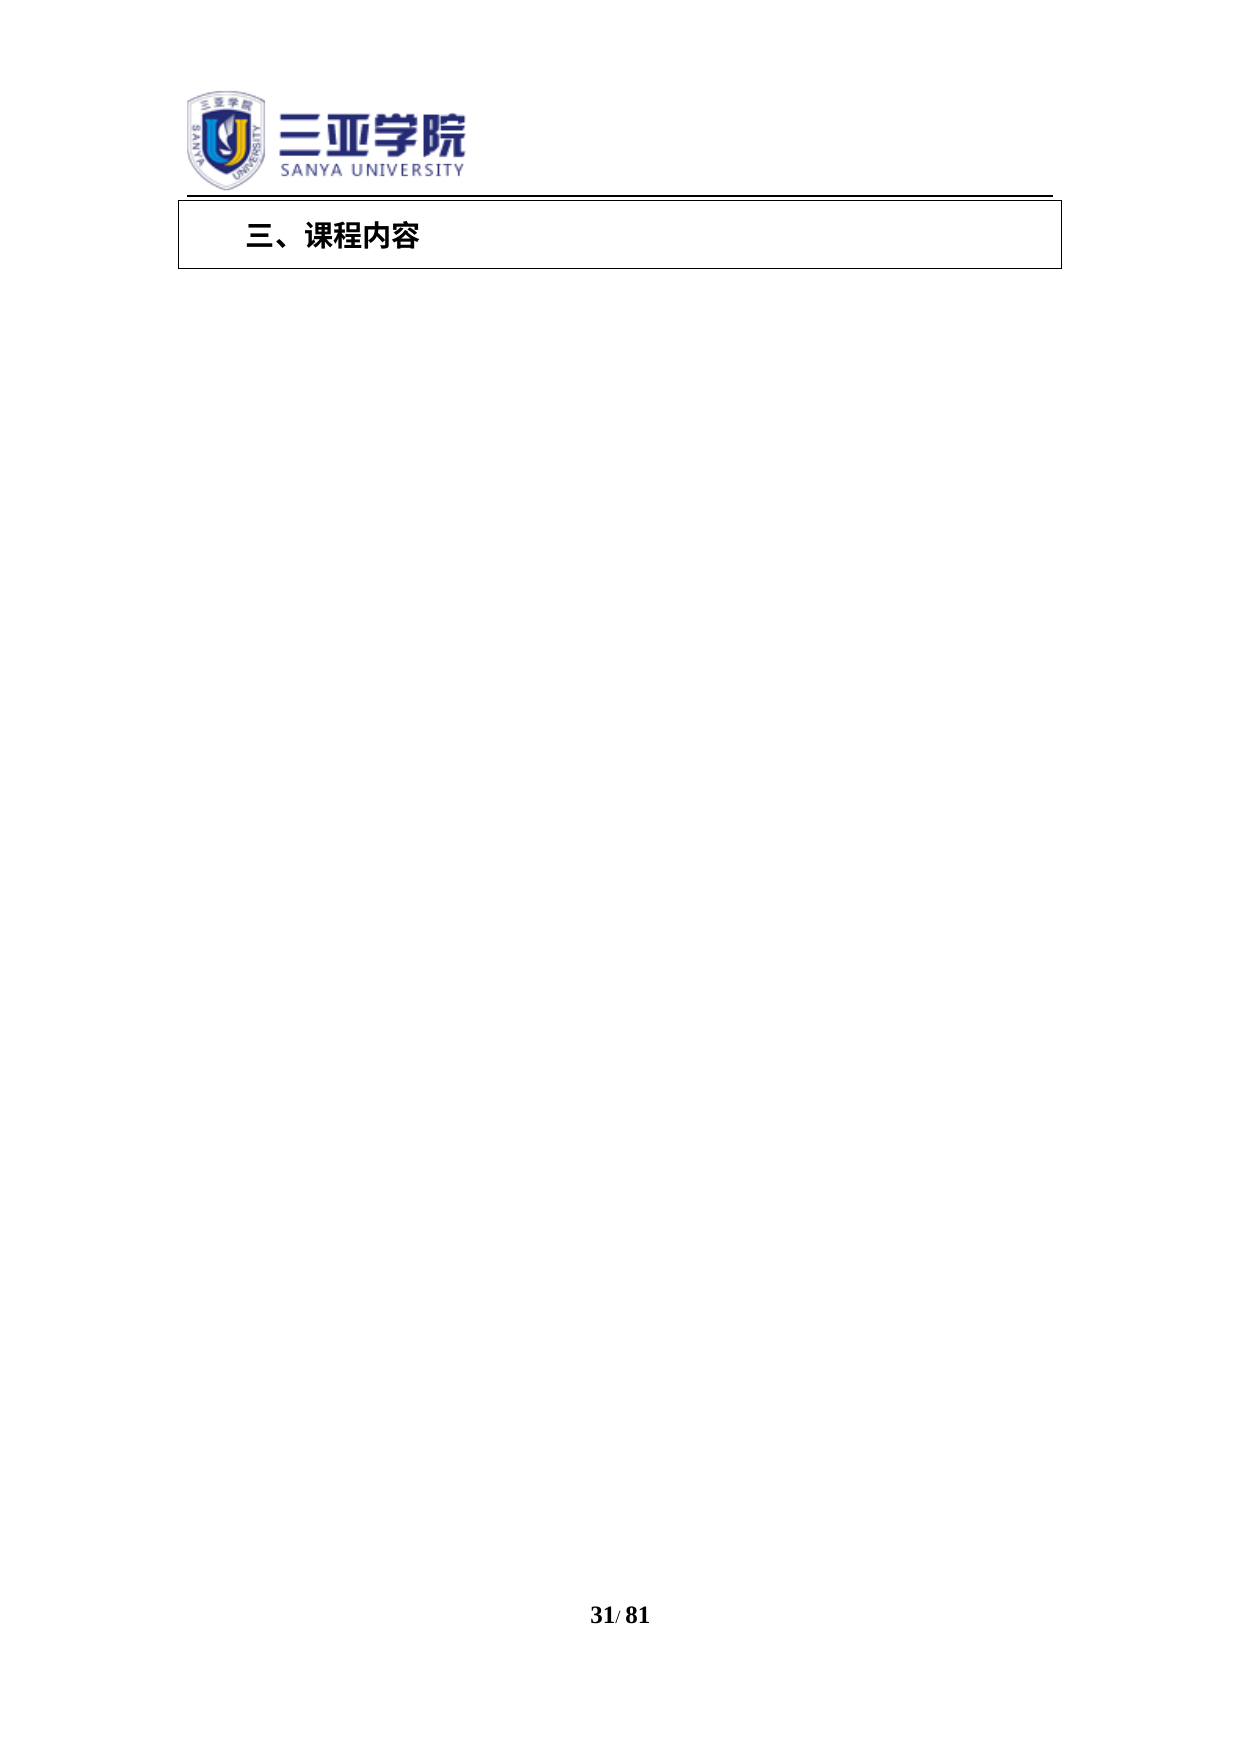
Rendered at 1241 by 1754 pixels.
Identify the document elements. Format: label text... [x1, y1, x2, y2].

picture [187, 88, 484, 194]
text 三、课程内容 [179, 201, 1061, 268]
